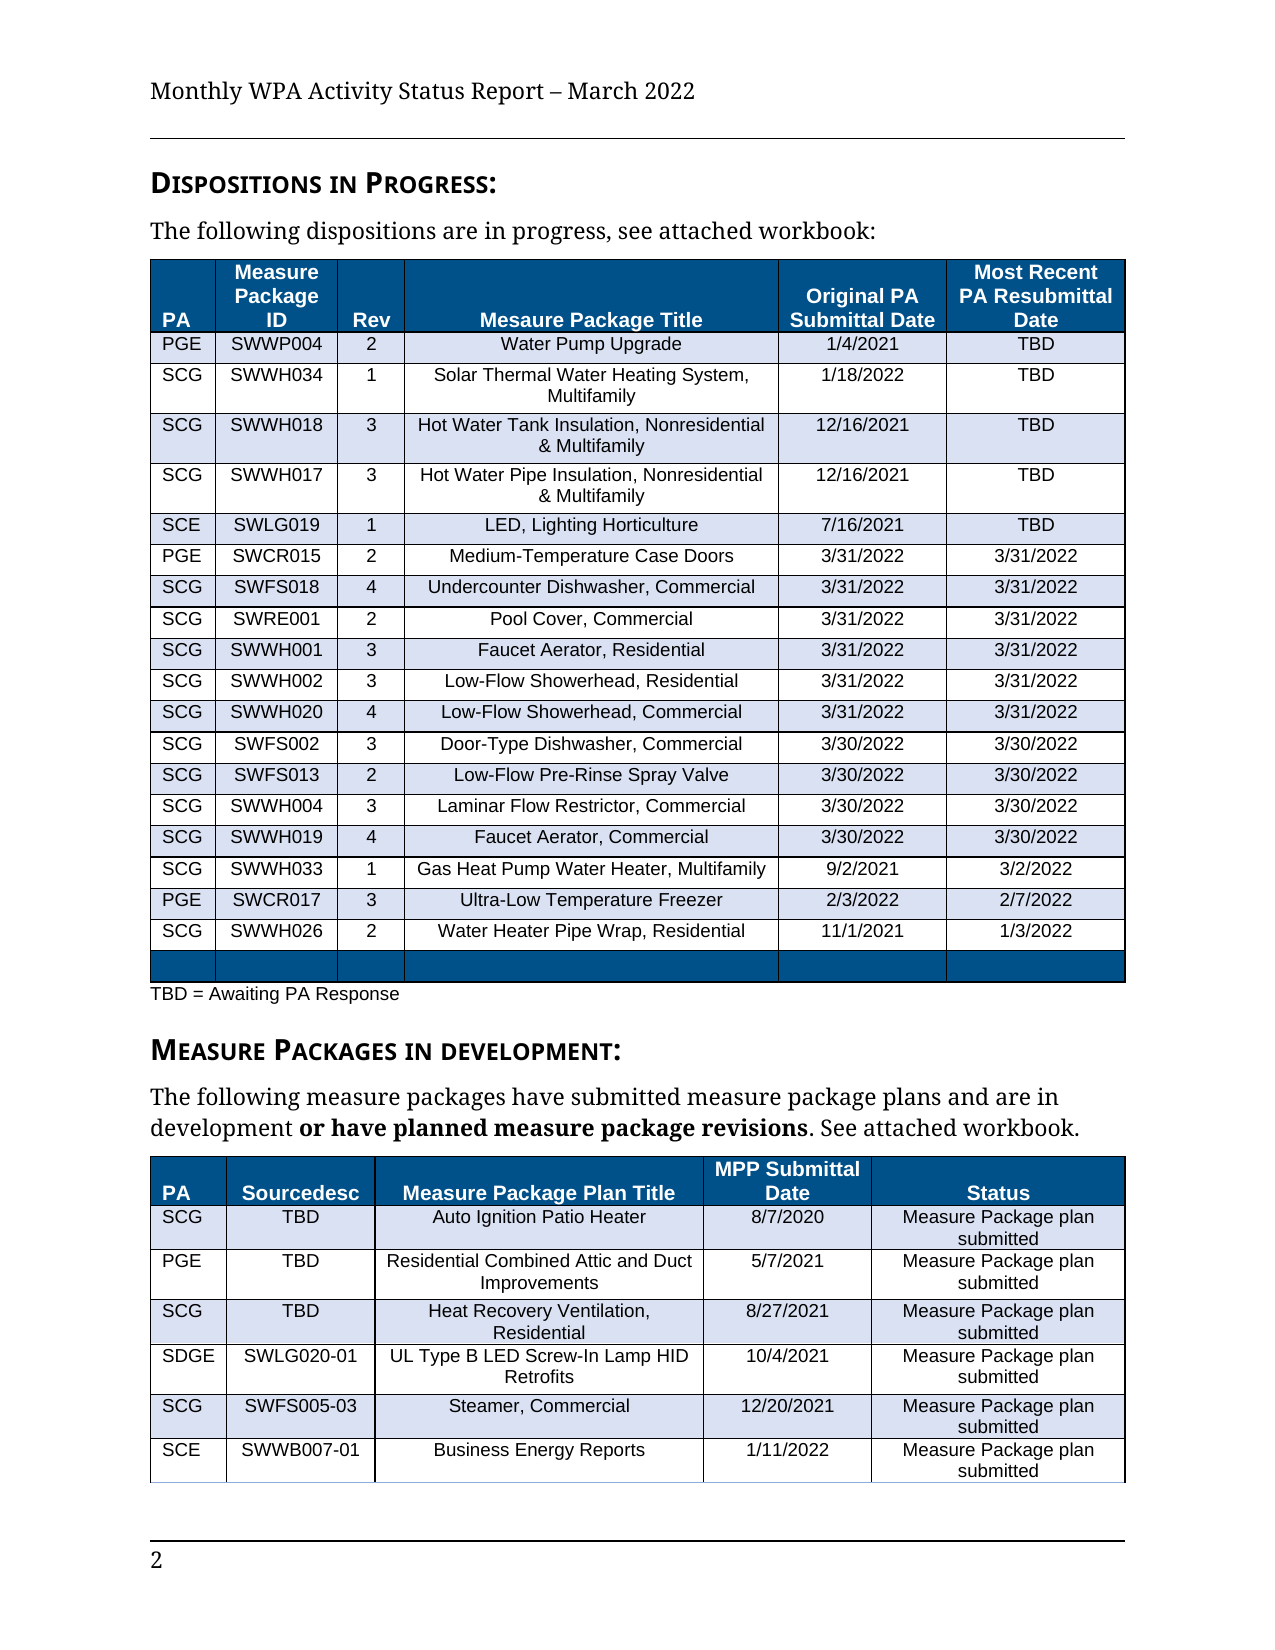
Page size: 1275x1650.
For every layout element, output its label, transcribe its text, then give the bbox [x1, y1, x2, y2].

table_cell 7/16/2021 [779, 514, 946, 544]
table_header MPP Submittal Date [704, 1157, 871, 1205]
table_cell SWFS005-03 [227, 1395, 374, 1438]
table_cell 3/30/2022 [947, 795, 1124, 825]
table_cell TBD [227, 1250, 374, 1299]
table_cell TBD [947, 414, 1124, 463]
table_cell Hot Water Pipe Insulation, Nonresidential & Multifamily [405, 464, 778, 513]
table_cell SWWH033 [216, 858, 337, 888]
table_cell TBD [947, 464, 1124, 513]
table_cell SWWH019 [216, 826, 337, 856]
table_cell 4 [338, 576, 404, 606]
table_cell 3/31/2022 [779, 608, 946, 638]
table_cell 3/30/2022 [947, 764, 1124, 794]
table_cell 3/31/2022 [779, 576, 946, 606]
table_header Sourcedesc [227, 1157, 374, 1205]
table_cell 3/30/2022 [947, 733, 1124, 763]
table_cell 3/31/2022 [779, 545, 946, 575]
table_cell Ultra-Low Temperature Freezer [405, 889, 778, 919]
table_header Measure Package ID [216, 260, 337, 331]
table_header Status [872, 1157, 1124, 1205]
table_cell TBD [947, 333, 1124, 363]
table_cell 3 [338, 889, 404, 919]
table_cell 1/18/2022 [779, 364, 946, 413]
table_cell PGE [151, 545, 215, 575]
table_cell SWRE001 [216, 608, 337, 638]
table_cell 3/2/2022 [947, 858, 1124, 888]
table_cell Steamer, Commercial [376, 1395, 703, 1438]
table_cell SCG [151, 701, 215, 731]
table_cell Faucet Aerator, Commercial [405, 826, 778, 856]
table_cell [151, 951, 215, 981]
table_cell Undercounter Dishwasher, Commercial [405, 576, 778, 606]
table_cell SWFS018 [216, 576, 337, 606]
table_cell 2 [338, 608, 404, 638]
table_cell SCG [151, 464, 215, 513]
table_cell 12/16/2021 [779, 464, 946, 513]
table_cell SWFS002 [216, 733, 337, 763]
subtitle Measure Packages in development: [150, 1029, 1125, 1069]
table_cell 3/31/2022 [947, 701, 1124, 731]
table_cell 8/27/2021 [704, 1300, 871, 1343]
table_cell SCG [151, 795, 215, 825]
table_cell SCG [151, 733, 215, 763]
table_cell 4 [338, 701, 404, 731]
table_cell PGE [151, 889, 215, 919]
table_cell SCG [151, 1395, 226, 1438]
table_cell SCG [151, 639, 215, 669]
table_cell Faucet Aerator, Residential [405, 639, 778, 669]
table_cell 2 [338, 333, 404, 363]
table_cell 2 [338, 920, 404, 950]
table_cell SCG [151, 826, 215, 856]
table_cell 4 [338, 826, 404, 856]
table_cell 3 [338, 795, 404, 825]
table_header PA [151, 1157, 226, 1205]
table_cell SCG [151, 670, 215, 700]
table_cell Laminar Flow Restrictor, Commercial [405, 795, 778, 825]
table_cell 3 [338, 670, 404, 700]
table_cell 10/4/2021 [704, 1345, 871, 1393]
table_cell 2 [338, 764, 404, 794]
table_cell 3 [338, 733, 404, 763]
table_cell 2 [338, 545, 404, 575]
table_cell 3 [338, 639, 404, 669]
table_cell Water Pump Upgrade [405, 333, 778, 363]
table_cell PGE [151, 333, 215, 363]
table_cell Pool Cover, Commercial [405, 608, 778, 638]
table_cell 3/31/2022 [947, 576, 1124, 606]
table_cell Measure Package plan submitted [872, 1395, 1124, 1438]
table_cell SWWH020 [216, 701, 337, 731]
subtitle Dispositions in Progress: [150, 162, 1125, 202]
table_cell SCG [151, 576, 215, 606]
table_cell SWWH004 [216, 795, 337, 825]
table_cell 3/30/2022 [779, 795, 946, 825]
table_cell SCG [151, 1206, 226, 1249]
table_cell 2/7/2022 [947, 889, 1124, 919]
table_cell [779, 951, 946, 981]
table_cell 12/16/2021 [779, 414, 946, 463]
table_cell 3/31/2022 [779, 639, 946, 669]
text The following measure packages have submitted measure package plans and are in development or have planned measure package revisions. See attached workbook. [150, 1081, 1125, 1144]
table_cell Measure Package plan submitted [872, 1250, 1124, 1299]
table_cell SDGE [151, 1345, 226, 1393]
table_cell Medium-Temperature Case Doors [405, 545, 778, 575]
table_cell SWLG020-01 [227, 1345, 374, 1393]
table_header Original PA Submittal Date [779, 260, 946, 331]
table_header Mesaure Package Title [405, 260, 778, 331]
table_cell 1/4/2021 [779, 333, 946, 363]
table_cell SWLG019 [216, 514, 337, 544]
table_cell SCG [151, 608, 215, 638]
table_cell TBD [947, 514, 1124, 544]
table_cell Measure Package plan submitted [872, 1345, 1124, 1393]
table_cell Solar Thermal Water Heating System, Multifamily [405, 364, 778, 413]
table_cell SCG [151, 764, 215, 794]
table_header PA [151, 260, 215, 331]
table_cell SWWH002 [216, 670, 337, 700]
table_cell 3/31/2022 [947, 545, 1124, 575]
table_cell Heat Recovery Ventilation, Residential [376, 1300, 703, 1343]
table_cell Business Energy Reports [376, 1439, 703, 1482]
table_cell SWWP004 [216, 333, 337, 363]
table_header Most Recent PA Resubmittal Date [947, 260, 1124, 331]
table_cell 8/7/2020 [704, 1206, 871, 1249]
table_cell UL Type B LED Screw-In Lamp HID Retrofits [376, 1345, 703, 1393]
table_cell Residential Combined Attic and Duct Improvements [376, 1250, 703, 1299]
table_cell [216, 951, 337, 981]
table_cell 3/31/2022 [947, 608, 1124, 638]
table_cell Hot Water Tank Insulation, Nonresidential & Multifamily [405, 414, 778, 463]
table_header Measure Package Plan Title [376, 1157, 703, 1205]
table_cell [338, 951, 404, 981]
table_cell 3 [338, 464, 404, 513]
table_cell Measure Package plan submitted [872, 1206, 1124, 1249]
table_cell 3/30/2022 [779, 733, 946, 763]
table_cell SCE [151, 514, 215, 544]
table_cell TBD [227, 1300, 374, 1343]
table_cell Measure Package plan submitted [872, 1300, 1124, 1343]
table_cell 1 [338, 364, 404, 413]
table_cell Gas Heat Pump Water Heater, Multifamily [405, 858, 778, 888]
table_cell PGE [151, 1250, 226, 1299]
table_cell SCG [151, 1300, 226, 1343]
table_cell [872, 1439, 1124, 1482]
text TBD = Awaiting PA Response [150, 983, 1125, 1004]
table_cell SCG [151, 364, 215, 413]
table_cell SWWH034 [216, 364, 337, 413]
table_cell 3/31/2022 [947, 670, 1124, 700]
table_cell 5/7/2021 [704, 1250, 871, 1299]
table_cell Water Heater Pipe Wrap, Residential [405, 920, 778, 950]
table_cell SCG [151, 414, 215, 463]
table_cell 3/30/2022 [779, 764, 946, 794]
table_cell Low-Flow Showerhead, Residential [405, 670, 778, 700]
table_cell SWWH017 [216, 464, 337, 513]
table_cell SCG [151, 858, 215, 888]
table_cell Low-Flow Pre-Rinse Spray Valve [405, 764, 778, 794]
table_cell [405, 951, 778, 981]
table_cell 12/20/2021 [704, 1395, 871, 1438]
table_cell Door-Type Dishwasher, Commercial [405, 733, 778, 763]
table_cell 2/3/2022 [779, 889, 946, 919]
table_cell 1 [338, 858, 404, 888]
table_cell 3/31/2022 [947, 639, 1124, 669]
table_cell LED, Lighting Horticulture [405, 514, 778, 544]
table_cell 3 [338, 414, 404, 463]
table_cell 1/11/2022 [704, 1439, 871, 1482]
table_cell SWWH018 [216, 414, 337, 463]
table_cell SCG [151, 920, 215, 950]
table_cell 3/31/2022 [779, 670, 946, 700]
table_cell 1/3/2022 [947, 920, 1124, 950]
text The following dispositions are in progress, see attached workbook: [150, 215, 1125, 246]
table_cell 3/30/2022 [779, 826, 946, 856]
table_cell SWWH001 [216, 639, 337, 669]
table_cell SWWH026 [216, 920, 337, 950]
table_cell SWCR017 [216, 889, 337, 919]
table_cell TBD [227, 1206, 374, 1249]
table_cell SCE [151, 1439, 226, 1482]
table_header Rev [338, 260, 404, 331]
table_cell SWFS013 [216, 764, 337, 794]
table_cell Low-Flow Showerhead, Commercial [405, 701, 778, 731]
table_cell 3/31/2022 [779, 701, 946, 731]
table_cell 11/1/2021 [779, 920, 946, 950]
table_cell 3/30/2022 [947, 826, 1124, 856]
table_cell Auto Ignition Patio Heater [376, 1206, 703, 1249]
table_cell SWCR015 [216, 545, 337, 575]
table_cell SWWB007-01 [227, 1439, 374, 1482]
table_cell 1 [338, 514, 404, 544]
table_cell 9/2/2021 [779, 858, 946, 888]
table_cell [947, 951, 1124, 981]
table_cell TBD [947, 364, 1124, 413]
